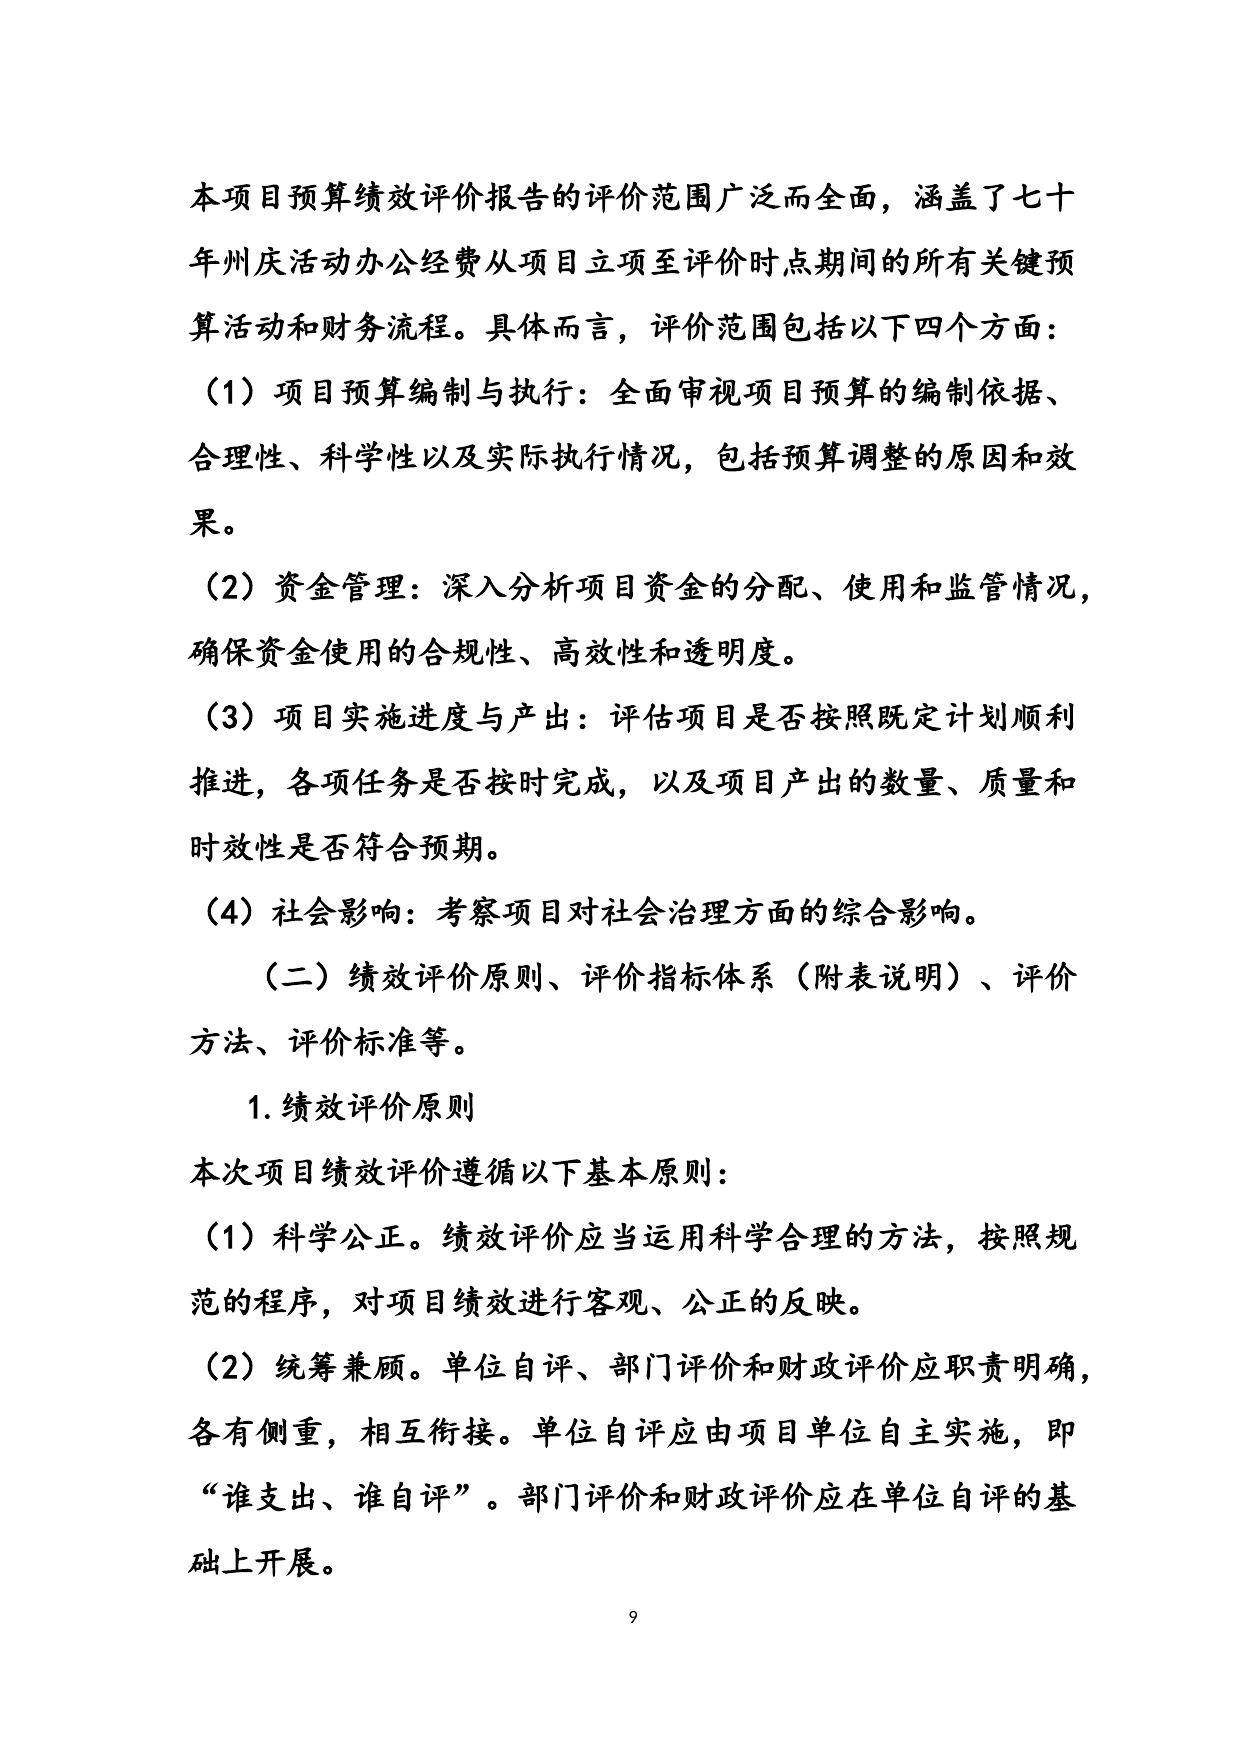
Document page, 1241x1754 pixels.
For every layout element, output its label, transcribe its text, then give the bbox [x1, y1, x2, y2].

text （二）绩效评价原则、评价指标体系（附表说明）、评价方法、评价标准等。 [187, 942, 1078, 1072]
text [187, 1072, 1078, 1592]
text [187, 162, 1078, 942]
